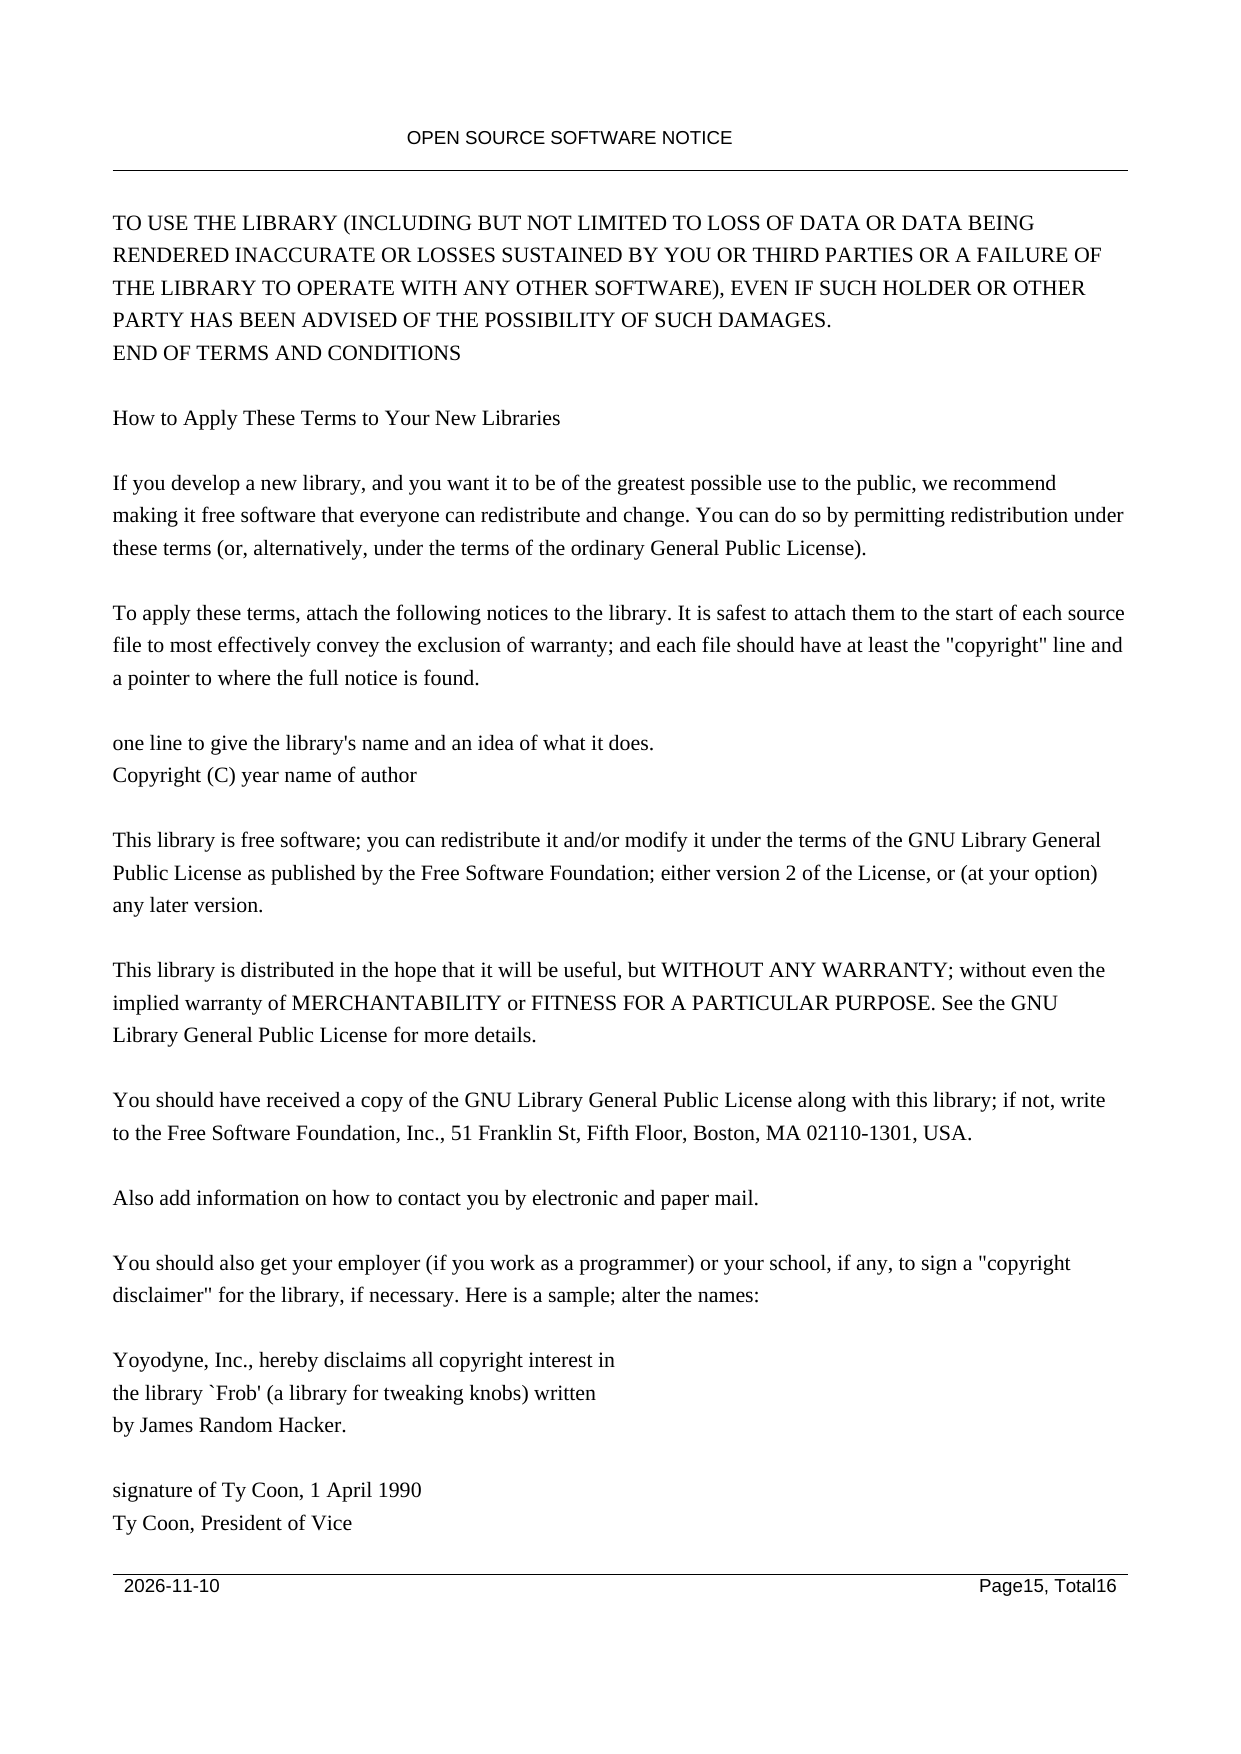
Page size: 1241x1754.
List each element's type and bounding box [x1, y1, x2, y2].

text [112, 206, 1128, 1539]
